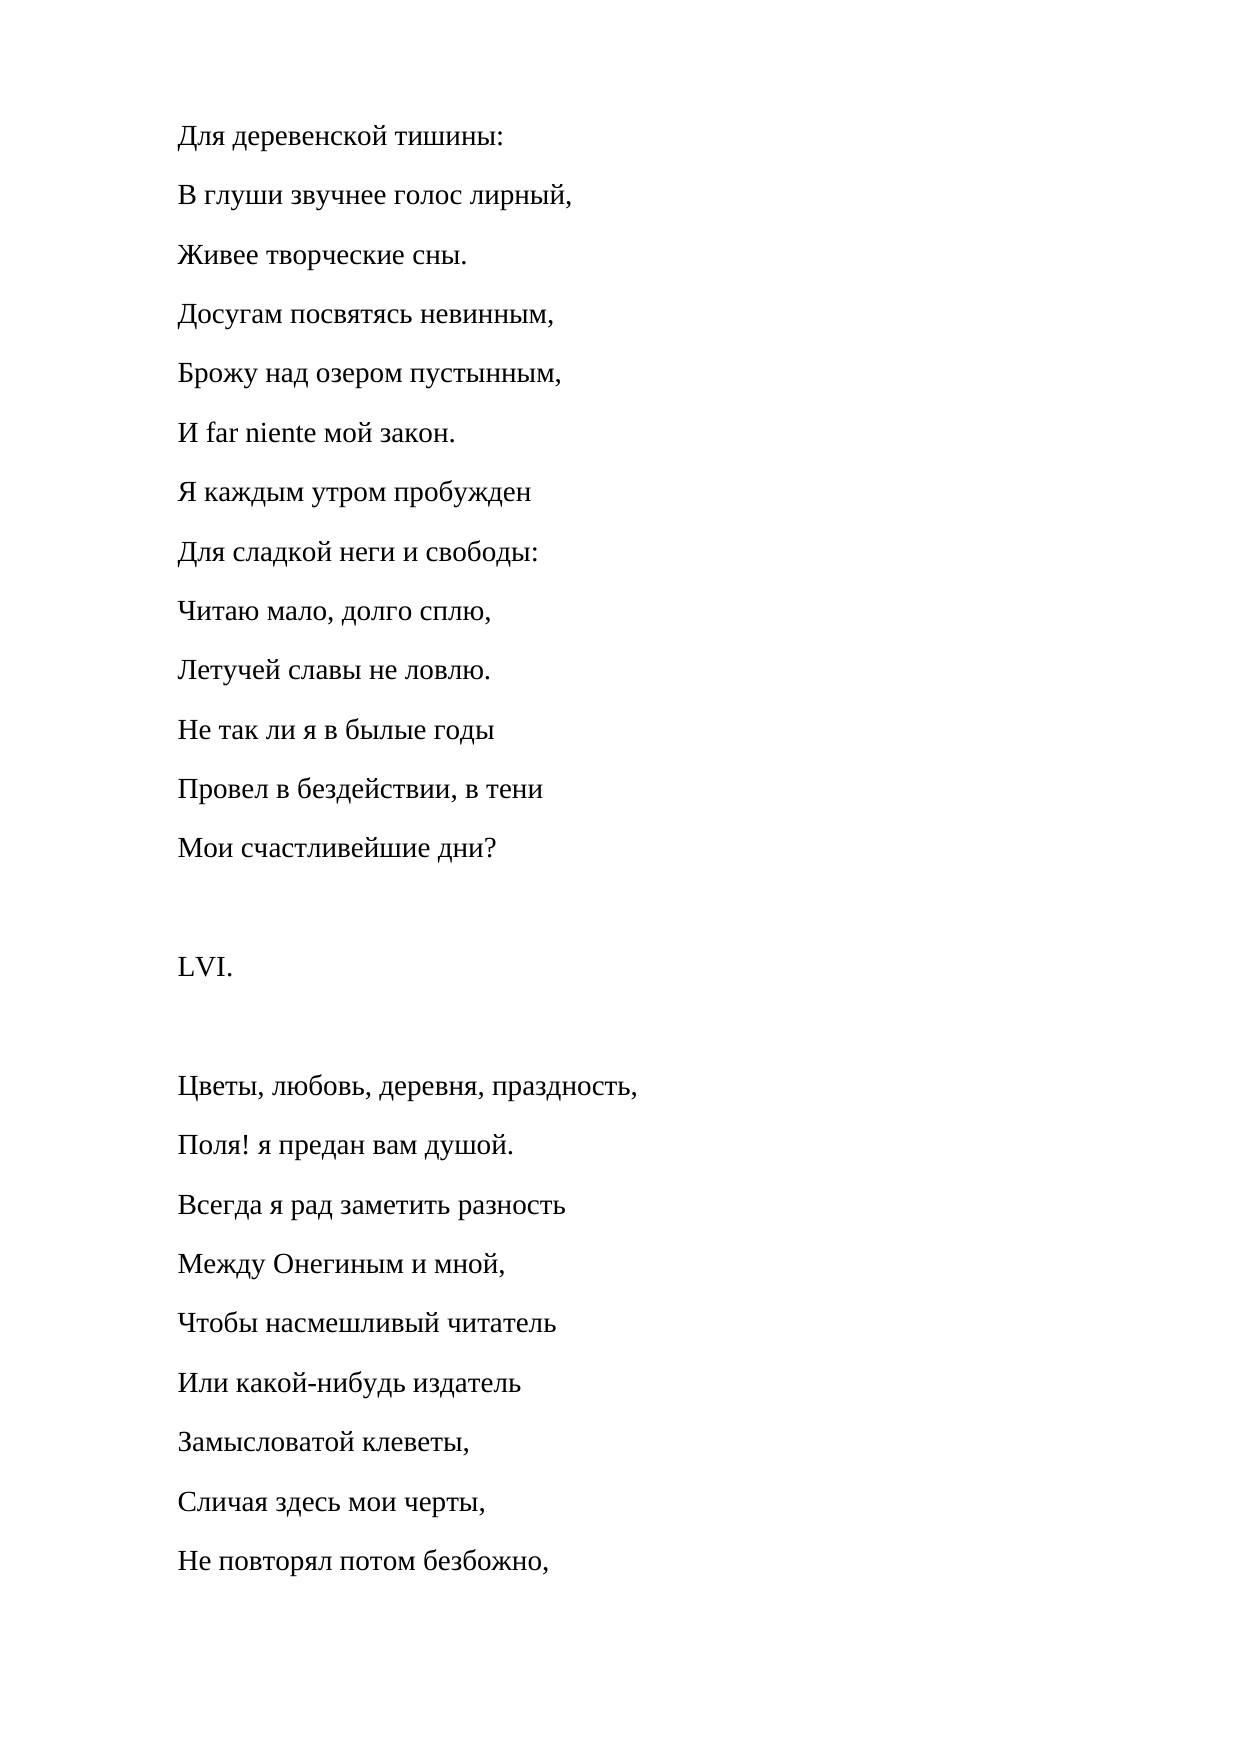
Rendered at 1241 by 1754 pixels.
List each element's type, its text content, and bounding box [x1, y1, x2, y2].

text Живее творческие сны. [177, 237, 1152, 270]
text Мои счастливейшие дни? [177, 831, 1152, 864]
text И far niente мой закон. [177, 415, 1152, 448]
text Замысловатой клеветы, [177, 1424, 1152, 1458]
text Провел в бездействии, в тени [177, 771, 1152, 805]
text Для деревенской тишины: [177, 118, 1152, 152]
text Чтобы насмешливый читатель [177, 1306, 1152, 1339]
text Брожу над озером пустынным, [177, 356, 1152, 389]
text Не повторял потом безбожно, [177, 1543, 1152, 1577]
text Летучей славы не ловлю. [177, 652, 1152, 686]
text Между Онегиным и мной, [177, 1246, 1152, 1280]
text Или какой-нибудь издатель [177, 1365, 1152, 1398]
text LVI. [177, 949, 1152, 983]
text Сличая здесь мои черты, [177, 1484, 1152, 1517]
text Читаю мало, долго сплю, [177, 593, 1152, 627]
text Цветы, любовь, деревня, праздность, [177, 1068, 1152, 1102]
text Поля! я предан вам душой. [177, 1127, 1152, 1161]
text Я каждым утром пробужден [177, 474, 1152, 508]
text Всегда я рад заметить разность [177, 1187, 1152, 1220]
text В глуши звучнее голос лирный, [177, 177, 1152, 211]
text Не так ли я в былые годы [177, 712, 1152, 745]
text Для сладкой неги и свободы: [177, 534, 1152, 567]
text Досугам посвятясь невинным, [177, 296, 1152, 330]
